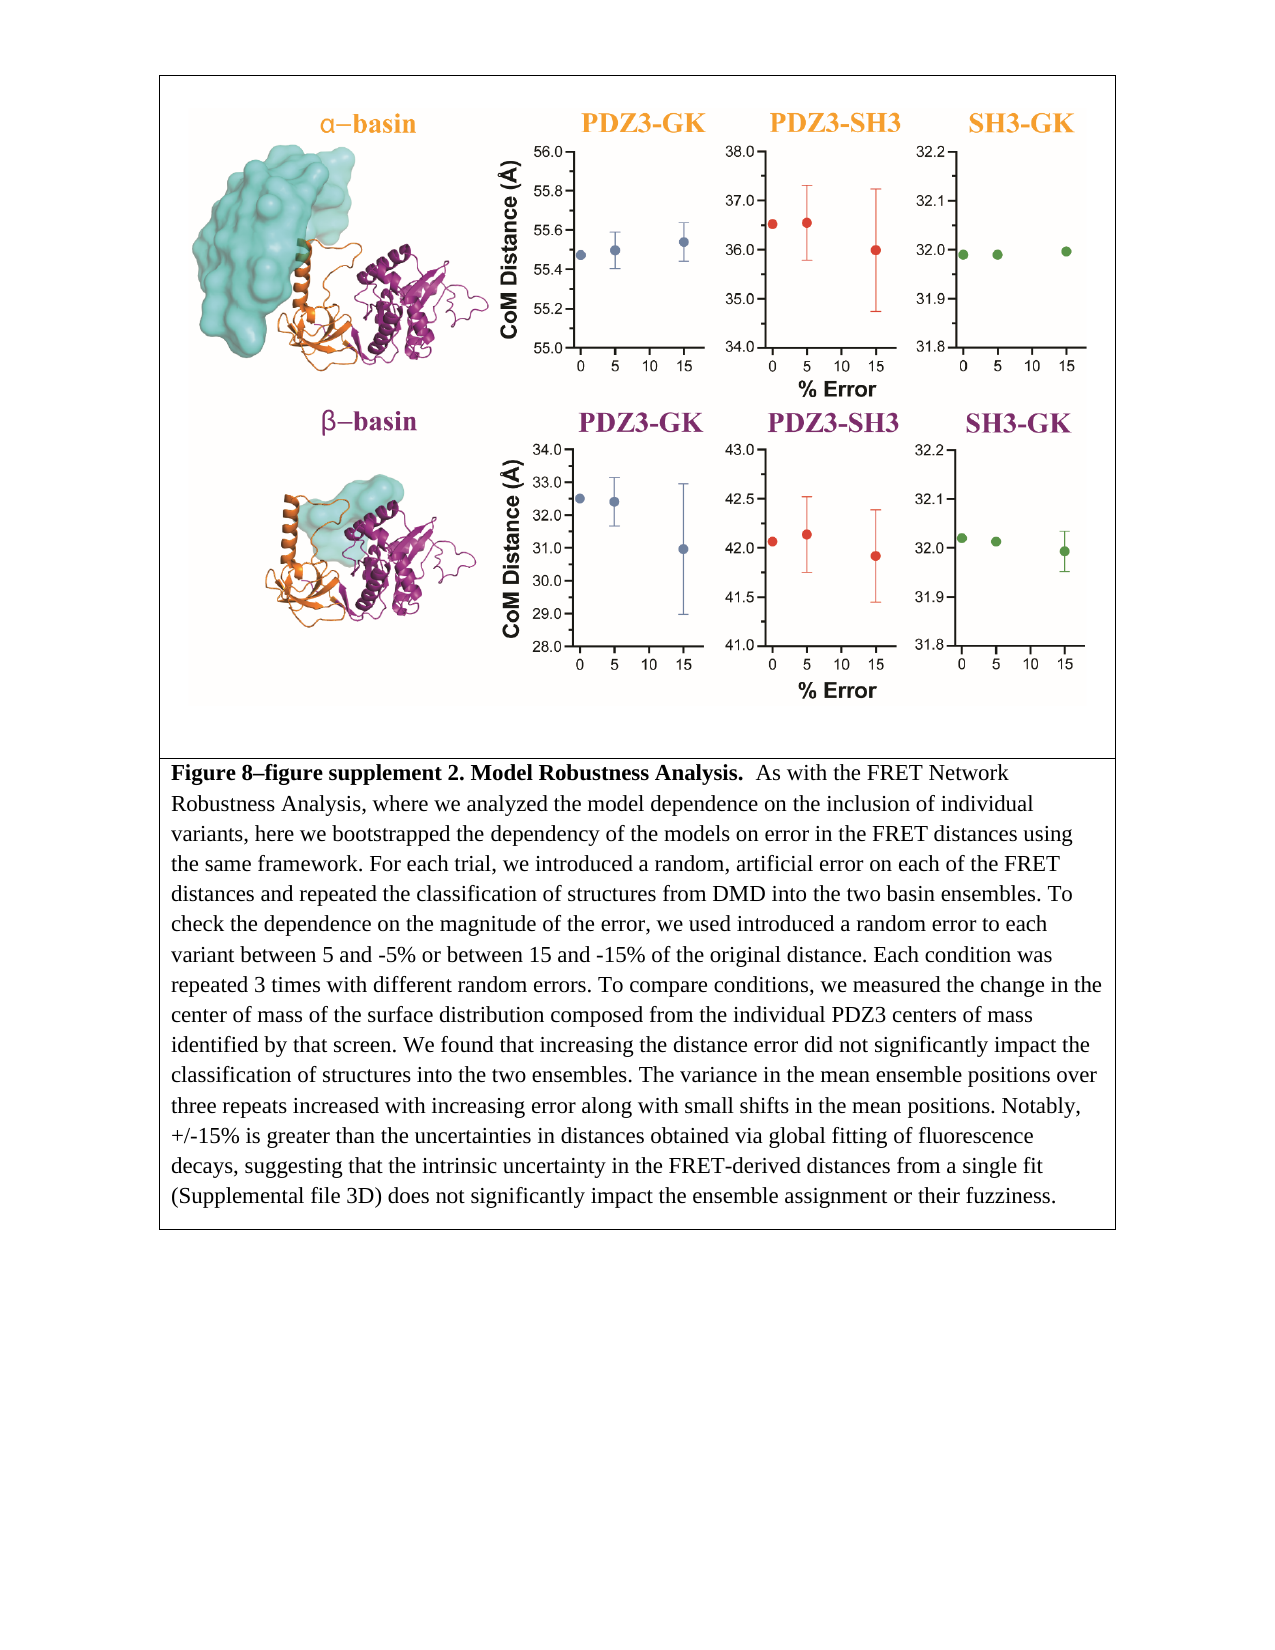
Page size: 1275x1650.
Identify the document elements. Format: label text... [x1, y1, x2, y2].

table_header [160, 76, 1115, 758]
picture [188, 108, 1087, 706]
table_cell Figure 8–figure supplement 2. Model Robustness Analysis. As with the FRET Network Robustness Analysis, where we analyzed the model dependence on the inclusion of individual variants, here we bootstrapped the dependency of the models on error in the FRET distances using the same framework. For each trial, we introduced a random, artificial error on each of the FRET distances and repeated the classification of structures from DMD into the two basin ensembles. To check the dependence on the magnitude of the error, we used introduced a random error to each variant between 5 and -5% or between 15 and -15% of the original distance. Each condition was repeated 3 times with different random errors. To compare conditions, we measured the change in the center of mass of the surface distribution composed from the individual PDZ3 centers of mass identified by that screen. We found that increasing the distance error did not significantly impact the classification of structures into the two ensembles. The variance in the mean ensemble positions over three repeats increased with increasing error along with small shifts in the mean positions. Notably, +/-15% is greater than the uncertainties in distances obtained via global fitting of fluorescence decays, suggesting that the intrinsic uncertainty in the FRET-derived distances from a single fit (Supplemental file 3D) does not significantly impact the ensemble assignment or their fuzziness. [160, 759, 1115, 1229]
